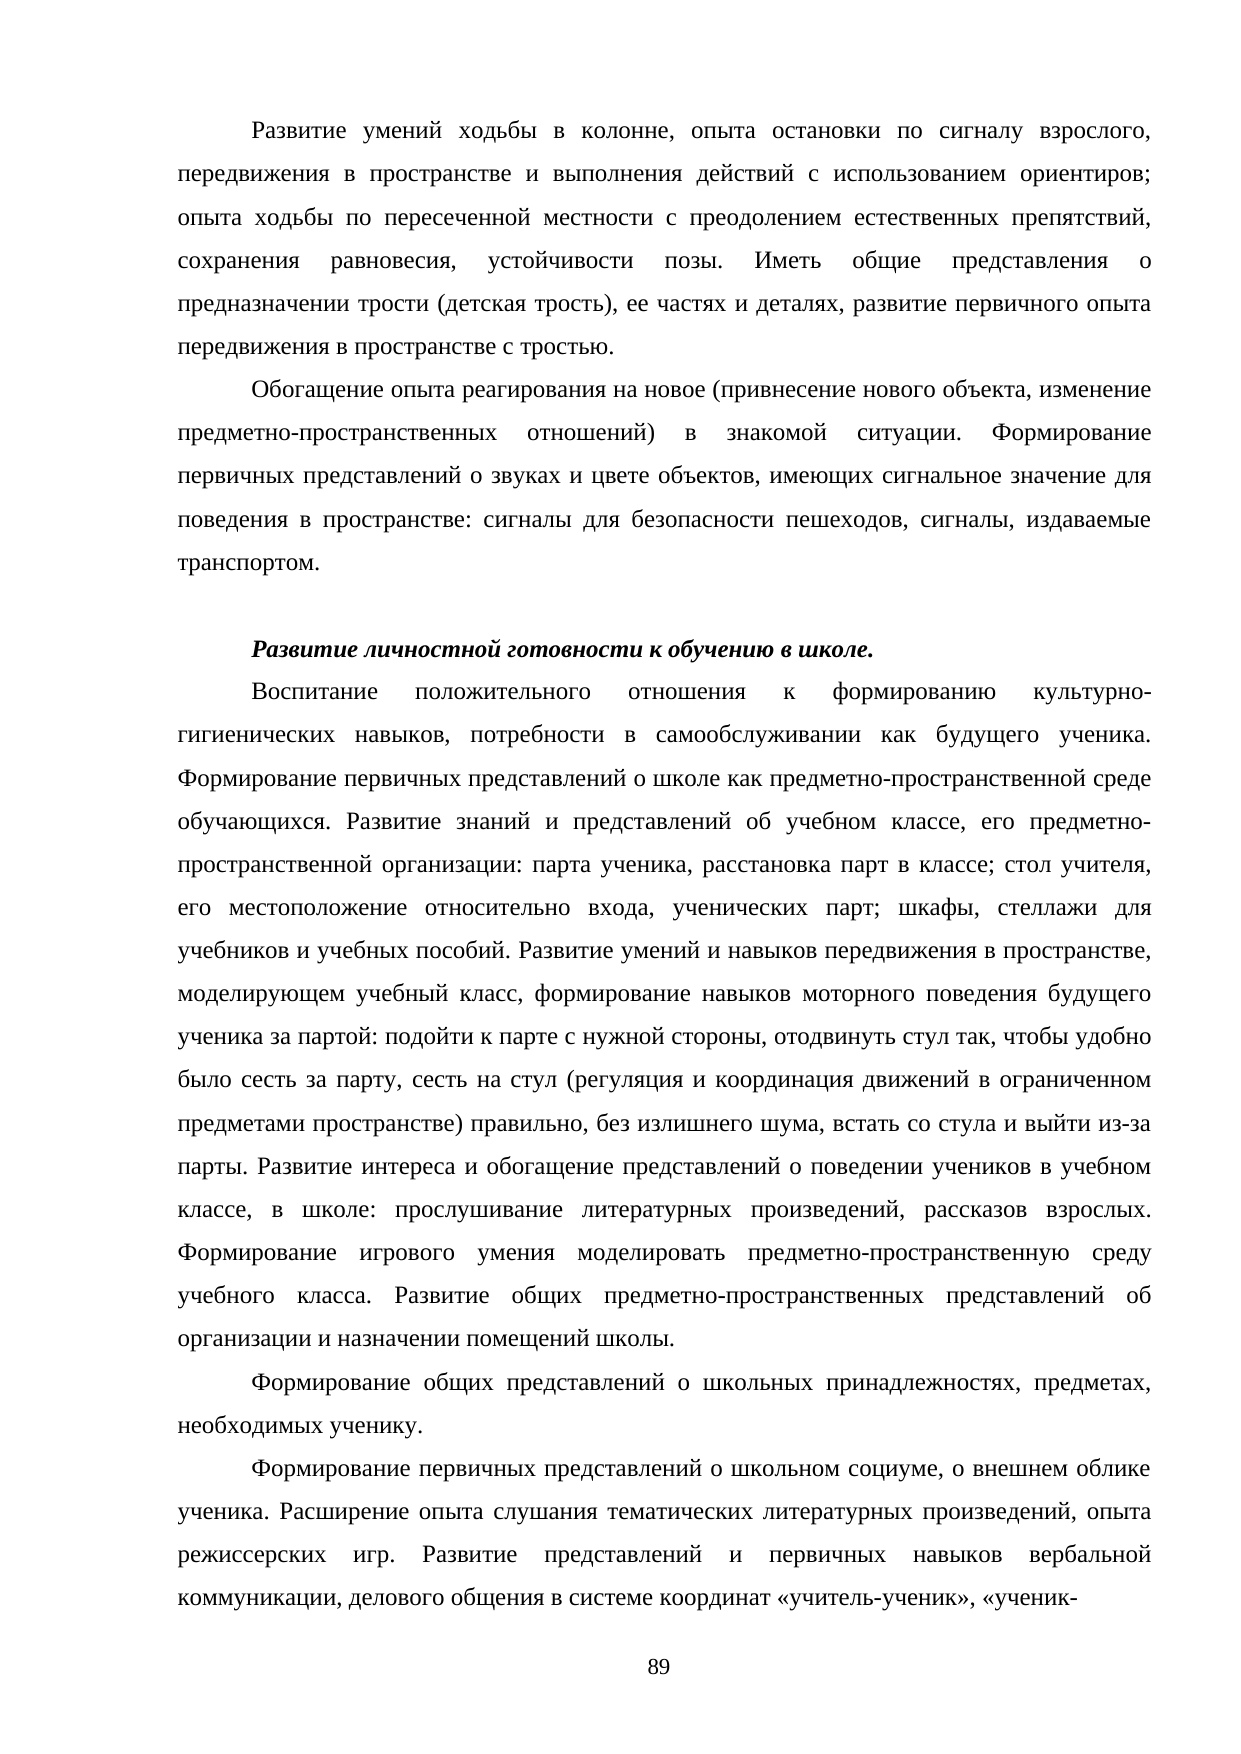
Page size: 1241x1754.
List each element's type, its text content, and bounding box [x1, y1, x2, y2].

text Формирование общих представлений о школьных принадлежностях, предметах, необходимых ученику. [177, 1367, 1152, 1438]
text Формирование первичных представлений о школьном социуме, о внешнем облике ученика. Расширение опыта слушания тематических литературных произведений, опыта режиссерских игр. Развитие представлений и первичных навыков вербальной коммуникации, делового общения в системе координат «учитель-ученик», «ученик- [177, 1453, 1152, 1611]
text Обогащение опыта реагирования на новое (привнесение нового объекта, изменение предметно-пространственных отношений) в знакомой ситуации. Формирование первичных представлений о звуках и цвете объектов, имеющих сигнальное значение для поведения в пространстве: сигналы для безопасности пешеходов, сигналы, издаваемые транспортом. [177, 374, 1152, 576]
subtitle Развитие личностной готовности к обучению в школе. [251, 634, 1176, 662]
text Развитие умений ходьбы в колонне, опыта остановки по сигналу взрослого, передвижения в пространстве и выполнения действий с использованием ориентиров; опыта ходьбы по пересеченной местности с преодолением естественных препятствий, сохранения равновесия, устойчивости позы. Иметь общие представления о предназначении трости (детская трость), ее частях и деталях, развитие первичного опыта передвижения в пространстве с тростью. [177, 115, 1152, 360]
text Воспитание положительного отношения к формированию культурно- гигиенических навыков, потребности в самообслуживании как будущего ученика. Формирование первичных представлений о школе как предметно-пространственной среде обучающихся. Развитие знаний и представлений об учебном классе, его предметно- пространственной организации: парта ученика, расстановка парт в классе; стол учителя, его местоположение относительно входа, ученических парт; шкафы, стеллажи для учебников и учебных пособий. Развитие умений и навыков передвижения в пространстве, моделирующем учебный класс, формирование навыков моторного поведения будущего ученика за партой: подойти к парте с нужной стороны, отодвинуть стул так, чтобы удобно было сесть за парту, сесть на стул (регуляция и координация движений в ограниченном предметами пространстве) правильно, без излишнего шума, встать со стула и выйти из-за парты. Развитие интереса и обогащение представлений о поведении учеников в учебном классе, в школе: прослушивание литературных произведений, рассказов взрослых. Формирование игрового умения моделировать предметно-пространственную среду учебного класса. Развитие общих предметно-пространственных представлений об организации и назначении помещений школы. [177, 676, 1152, 1352]
